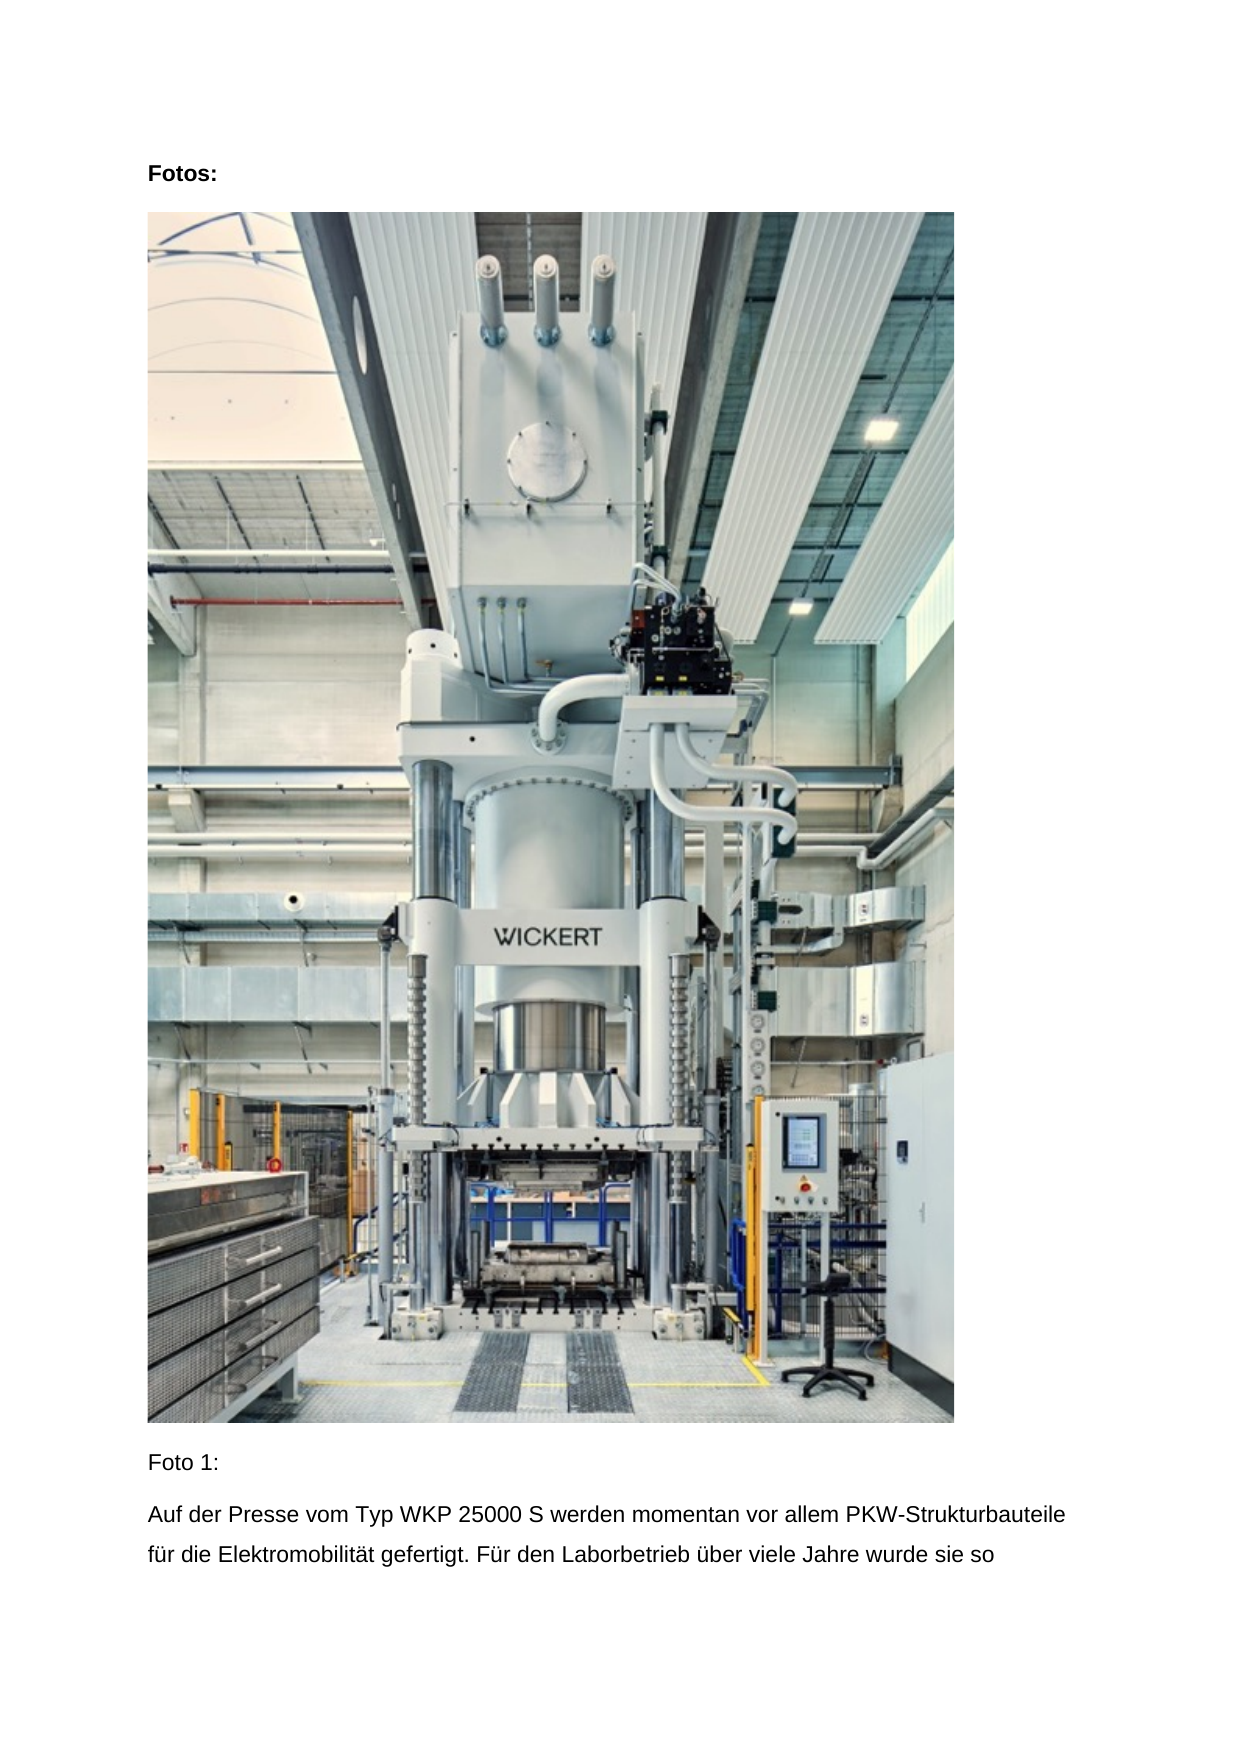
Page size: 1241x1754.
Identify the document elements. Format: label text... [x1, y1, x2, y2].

text Fotos: [148, 160, 1093, 186]
picture [147, 212, 955, 1423]
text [148, 1501, 1093, 1567]
text Foto 1: [148, 1449, 1093, 1475]
